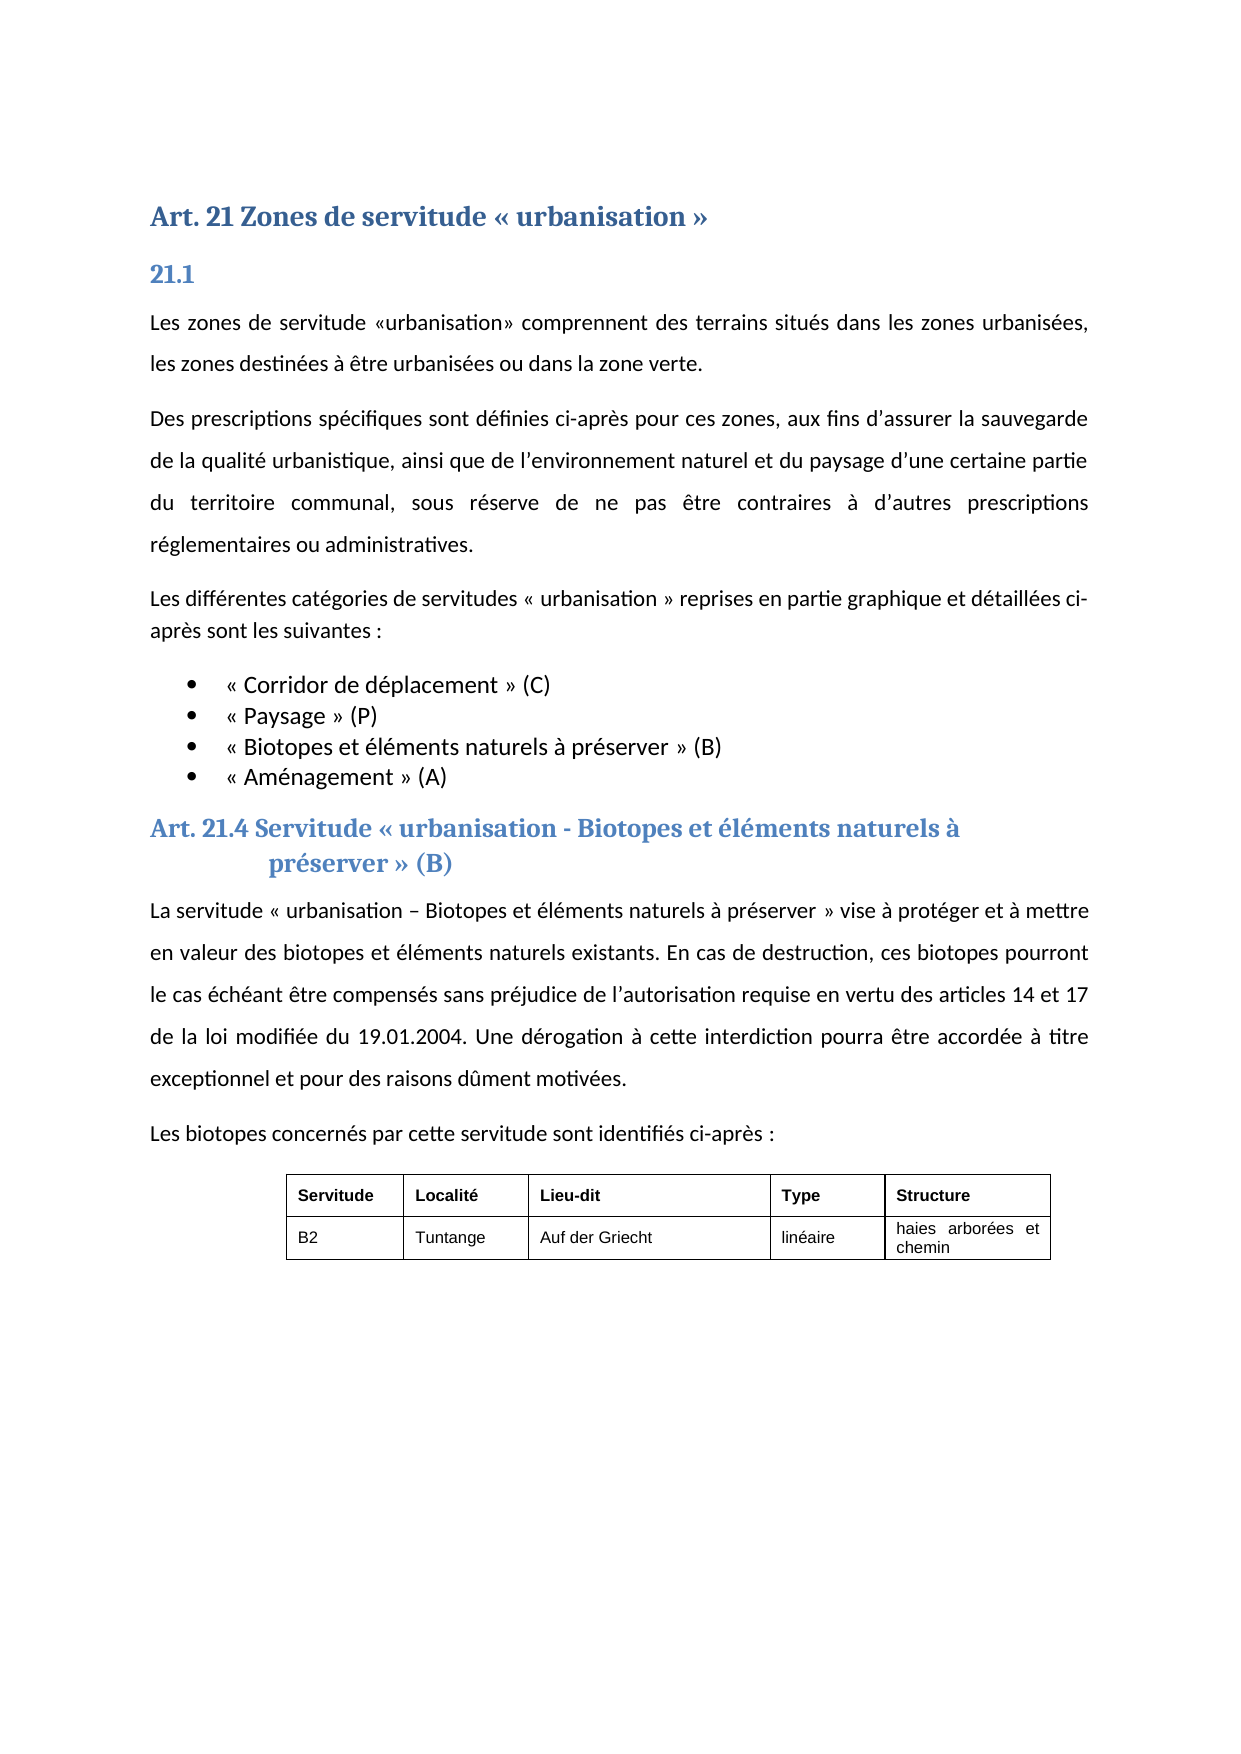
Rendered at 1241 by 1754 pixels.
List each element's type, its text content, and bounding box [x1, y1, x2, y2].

table_cell Tuntange [404, 1217, 528, 1259]
subtitle Art. 21 Zones de servitude « urbanisation » [150, 200, 1090, 233]
table_header Lieu-dit [529, 1175, 770, 1216]
subtitle 21.1 [150, 259, 1090, 291]
text La servitude « urbanisation – Biotopes et éléments naturels à préserver » vise à protéger et à mettre en valeur des biotopes et éléments naturels existants. En cas de destruction, ces biotopes pourront le cas échéant être compensés sans préjudice de l’autorisation requise en vertu des articles 14 et 17 de la loi modifiée du 19.01.2004. Une dérogation à cette interdiction pourra être accordée à titre exceptionnel et pour des raisons dûment motivées. [150, 897, 1090, 1092]
list « Paysage » (P) [187, 700, 1090, 731]
table_cell linéaire [771, 1217, 884, 1259]
table_header Structure [886, 1175, 1050, 1216]
list « Biotopes et éléments naturels à préserver » (B) [187, 731, 1090, 761]
list « Corridor de déplacement » (C) [187, 670, 1090, 700]
table_cell B2 [287, 1217, 403, 1259]
text Des prescriptions spécifiques sont définies ci-après pour ces zones, aux fins d’assurer la sauvegarde de la qualité urbanistique, ainsi que de l’environnement naturel et du paysage d’une certaine partie du territoire communal, sous réserve de ne pas être contraires à d’autres prescriptions réglementaires ou administratives. [150, 404, 1090, 558]
text Les biotopes concernés par cette servitude sont identifiés ci-après : [150, 1119, 1090, 1147]
table_header Localité [404, 1175, 528, 1216]
table_cell haies arborées et chemin [886, 1217, 1050, 1259]
text Les différentes catégories de servitudes « urbanisation » reprises en partie graphique et détaillées ci-après sont les suivantes : [150, 584, 1090, 645]
table_cell Auf der Griecht [529, 1217, 770, 1259]
table_header Type [771, 1175, 884, 1216]
text Les zones de servitude «urbanisation» comprennent des terrains situés dans les zones urbanisées, les zones destinées à être urbanisées ou dans la zone verte. [150, 308, 1090, 378]
table_header Servitude [287, 1175, 403, 1216]
subtitle Art. 21.4 Servitude « urbanisation - Biotopes et éléments naturels à préserver » (B) [150, 813, 1090, 879]
list « Aménagement » (A) [187, 761, 1090, 792]
